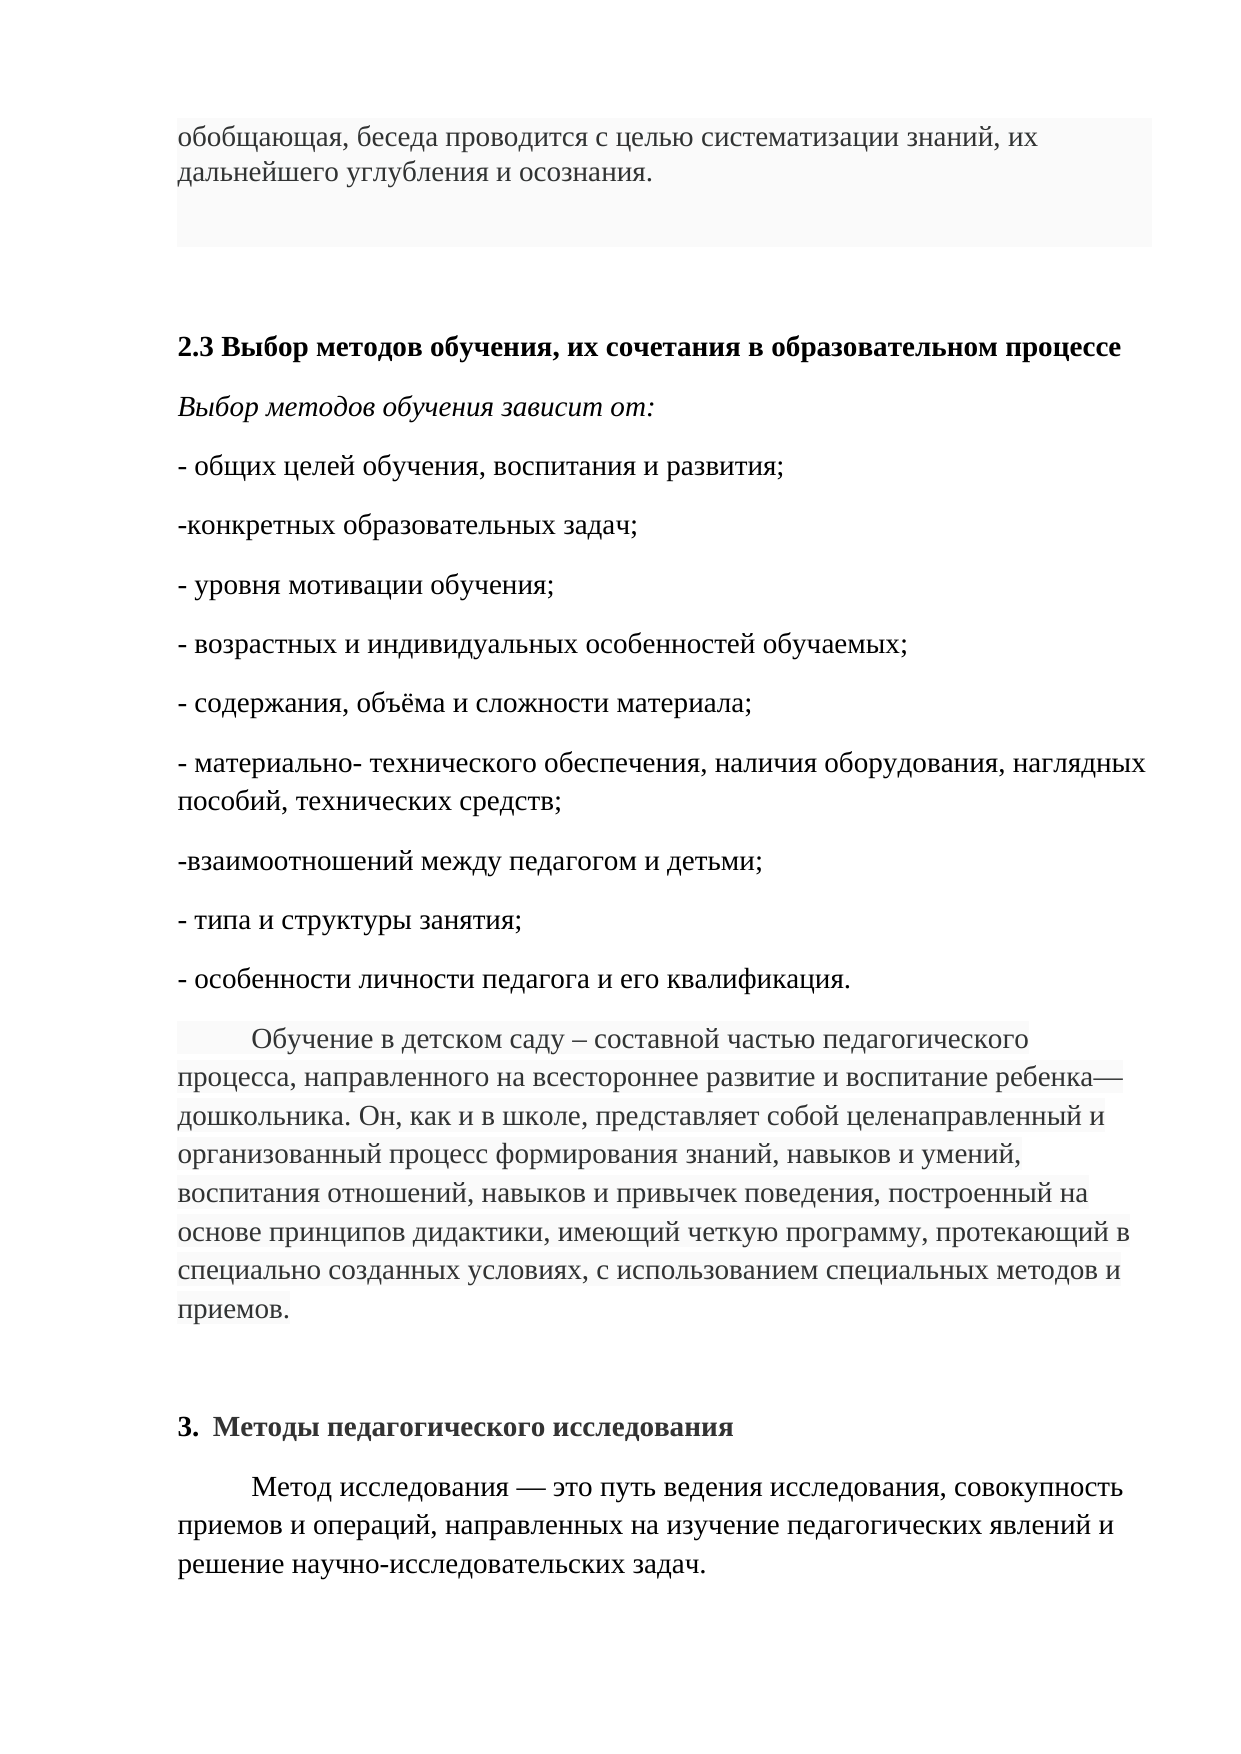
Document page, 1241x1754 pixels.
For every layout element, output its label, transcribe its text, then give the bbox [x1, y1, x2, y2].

text Выбор методов обучения зависит от: [177, 389, 1152, 422]
text - типа и структуры занятия; [177, 902, 1152, 936]
text Метод исследования — это путь ведения исследования, совокупность приемов и операций, направленных на изучение педагогических явлений и решение научно-исследовательских задач. [177, 1469, 1152, 1579]
text Обучение в детском саду – составной частью педагогического процесса, направленного на всестороннее развитие и воспитание ребенка—дошкольника. Он, как и в школе, представляет собой целенаправленный и организованный процесс формирования знаний, навыков и умений, воспитания отношений, навыков и привычек поведения, построенный на основе принципов дидактики, имеющий четкую программу, протекающий в специально созданных условиях, с использованием специальных методов и приемов. [177, 1021, 1152, 1324]
text - содержания, объёма и сложности материала; [177, 686, 1152, 719]
text -конкретных образовательных задач; [177, 507, 1152, 541]
text - общих целей обучения, воспитания и развития; [177, 448, 1152, 482]
text -взаимоотношений между педагогом и детьми; [177, 843, 1152, 876]
text 2.3 Выбор методов обучения, их сочетания в образовательном процессе [177, 329, 1152, 363]
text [177, 118, 1152, 188]
text - материально- технического обеспечения, наличия оборудования, наглядных пособий, технических средств; [177, 745, 1152, 817]
text - уровня мотивации обучения; [177, 567, 1152, 600]
text - возрастных и индивидуальных особенностей обучаемых; [177, 626, 1152, 660]
text 3. Методы педагогического исследования [177, 1409, 1152, 1443]
text - особенности личности педагога и его квалификация. [177, 962, 1152, 995]
